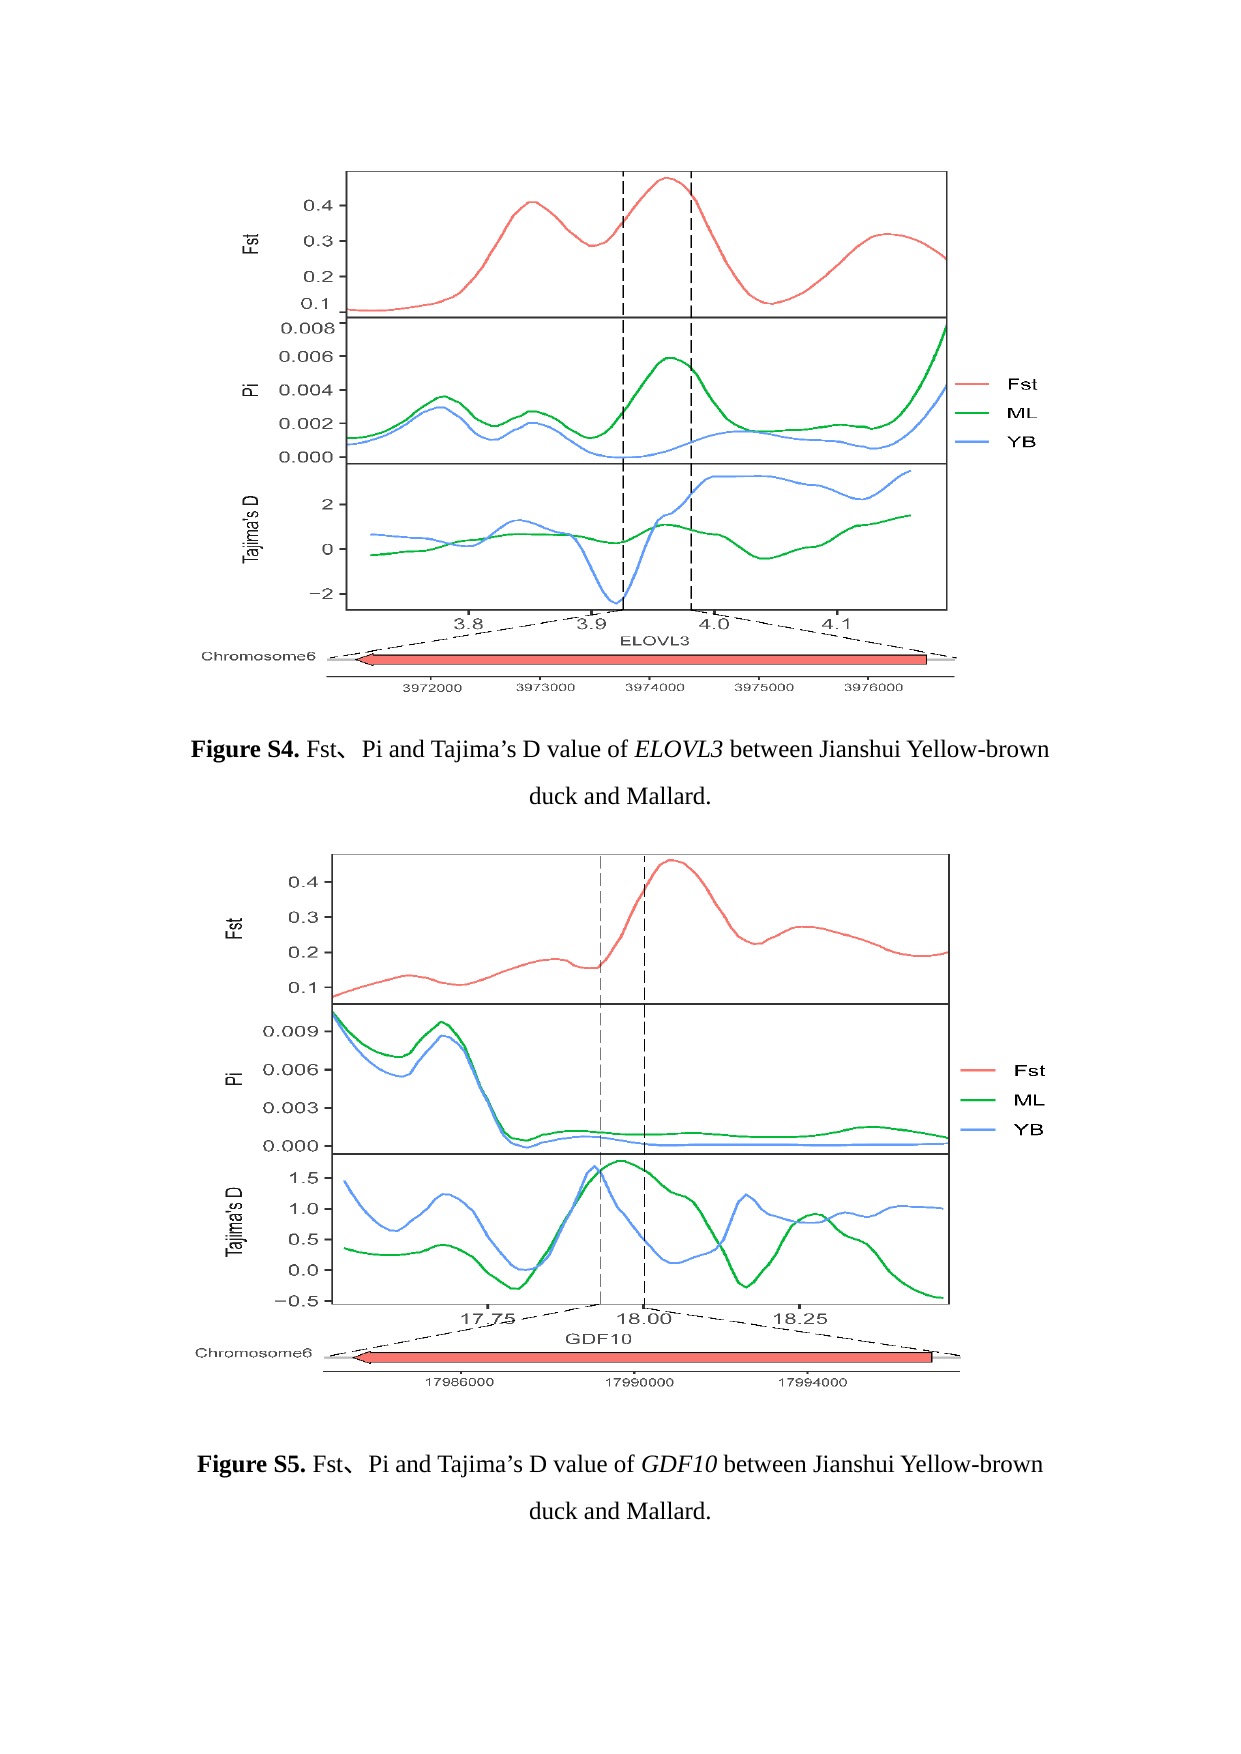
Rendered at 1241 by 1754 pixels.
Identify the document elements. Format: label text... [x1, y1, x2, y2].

text Figure S5. Fst、Pi and Tajima’s D value of GDF10 between Jianshui Yellow-brown duck and Mallard. [187, 1429, 1053, 1527]
text Figure S4. Fst、Pi and Tajima’s D value of ELOVL3 between Jianshui Yellow-brown duck and Mallard. [187, 714, 1053, 812]
picture [187, 162, 1053, 708]
picture [187, 844, 1053, 1399]
